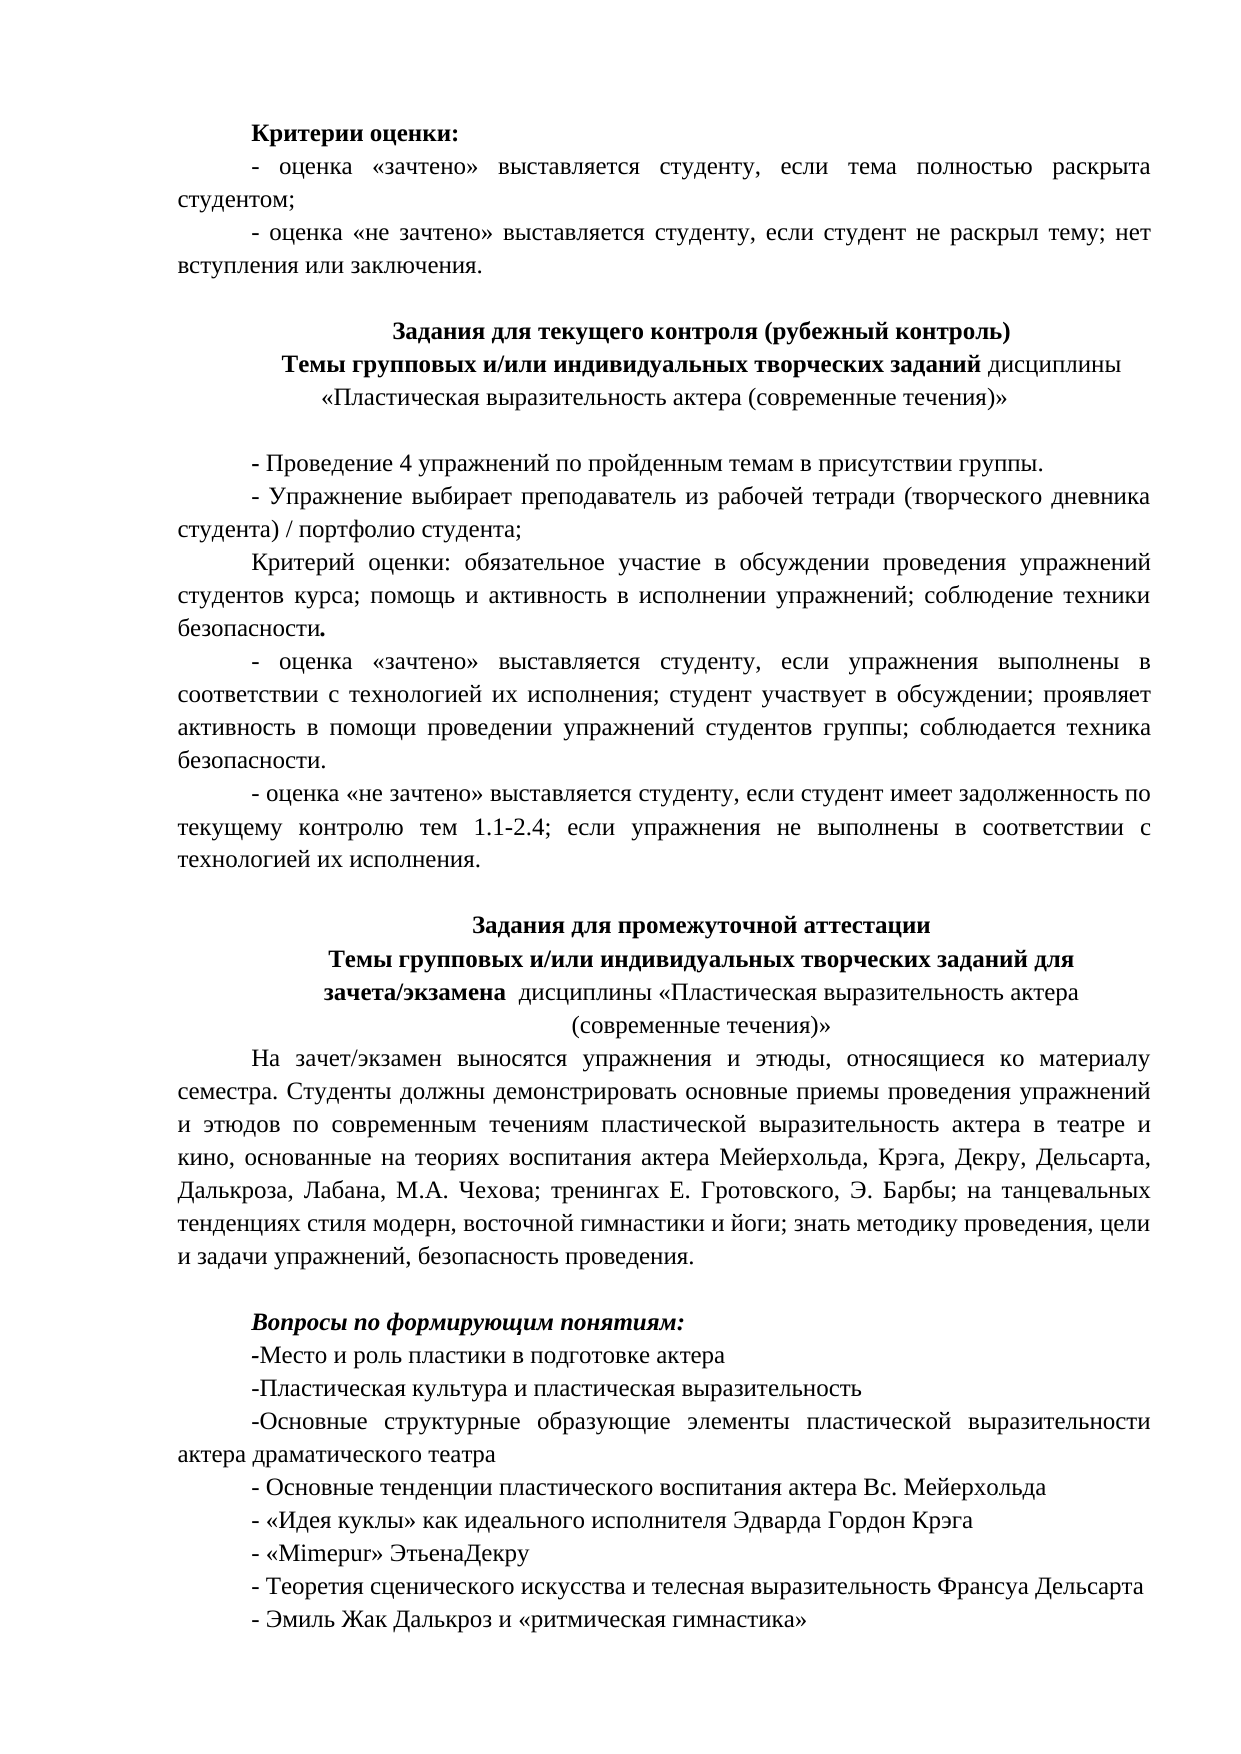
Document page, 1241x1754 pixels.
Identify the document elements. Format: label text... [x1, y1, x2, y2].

text - оценка «зачтено» выставляется студенту, если упражнения выполнены в соответствии с технологией их исполнения; студент участвует в обсуждении; проявляет активность в помощи проведении упражнений студентов группы; соблюдается техника безопасности. [177, 646, 1152, 774]
text -Место и роль пластики в подготовке актера [177, 1340, 1152, 1369]
text - оценка «зачтено» выставляется студенту, если тема полностью раскрыта студентом; [177, 151, 1152, 213]
text Задания для текущего контроля (рубежный контроль) [177, 316, 1152, 345]
text Темы групповых и/или индивидуальных творческих заданий для [177, 944, 1152, 972]
text - оценка «не зачтено» выставляется студенту, если студент имеет задолженность по текущему контролю тем 1.1-2.4; если упражнения не выполнены в соответствии с технологией их исполнения. [177, 778, 1152, 873]
text Вопросы по формирующим понятиям: [177, 1307, 1152, 1336]
text Критерии оценки: [177, 118, 1152, 147]
text Критерий оценки: обязательное участие в обсуждении проведения упражнений студентов курса; помощь и активность в исполнении упражнений; соблюдение техники безопасности. [177, 547, 1152, 642]
text - оценка «не зачтено» выставляется студенту, если студент не раскрыл тему; нет вступления или заключения. [177, 217, 1152, 279]
text Темы групповых и/или индивидуальных творческих заданий дисциплины «Пластическая выразительность актера (современные течения)» [177, 349, 1152, 411]
text зачета/экзамена дисциплины «Пластическая выразительность актера [177, 977, 1152, 1005]
text - «Идея куклы» как идеального исполнителя Эдварда Гордон Крэга [177, 1505, 1152, 1534]
text - Проведение 4 упражнений по пройденным темам в присутствии группы. [177, 448, 1152, 477]
text - Упражнение выбирает преподаватель из рабочей тетради (творческого дневника студента) / портфолио студента; [177, 481, 1152, 543]
text - Эмиль Жак Далькроз и «ритмическая гимнастика» [177, 1604, 1152, 1633]
text На зачет/экзамен выносятся упражнения и этюды, относящиеся ко материалу семестра. Студенты должны демонстрировать основные приемы проведения упражнений и этюдов по современным течениям пластической выразительность актера в театре и кино, основанные на теориях воспитания актера Мейерхольда, Крэга, Декру, Дельсарта, Далькроза, Лабана, М.А. Чехова; тренингах Е. Гротовского, Э. Барбы; на танцевальных тенденциях стиля модерн, восточной гимнастики и йоги; знать методику проведения, цели и задачи упражнений, безопасность проведения. [177, 1043, 1152, 1269]
text - Теоретия сценического искусства и телесная выразительность Франсуа Дельсарта [177, 1571, 1152, 1600]
text - «Mimepur» ЭтьенаДекру [177, 1538, 1152, 1567]
text (современные течения)» [177, 1010, 1152, 1038]
text -Пластическая культура и пластическая выразительность [177, 1373, 1152, 1402]
text -Основные структурные образующие элементы пластической выразительности актера драматического театра [177, 1406, 1152, 1468]
text Задания для промежуточной аттестации [177, 911, 1152, 939]
text - Основные тенденции пластического воспитания актера Вс. Мейерхольда [177, 1472, 1152, 1501]
